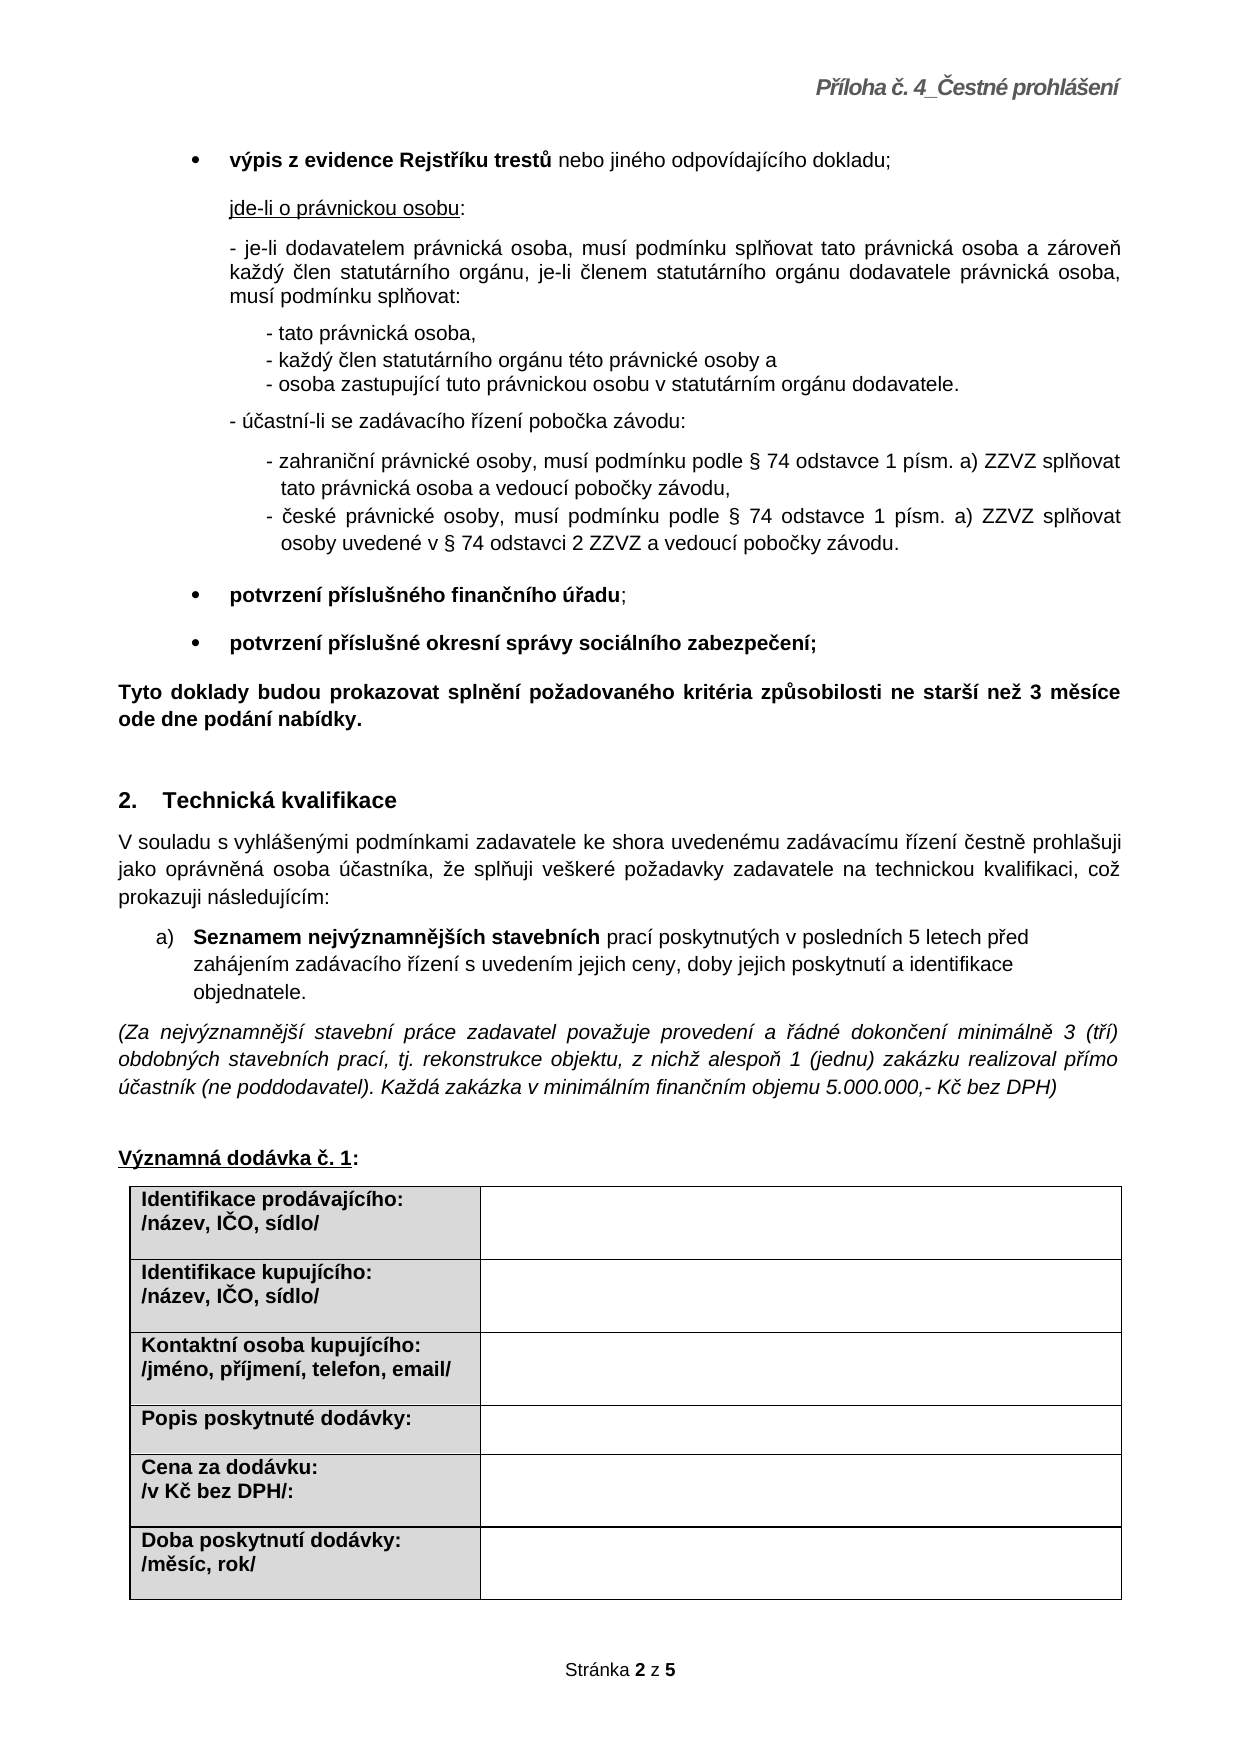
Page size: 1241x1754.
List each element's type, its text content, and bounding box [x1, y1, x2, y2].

list - zahraniční právnické osoby, musí podmínku podle § 74 odstavce 1 písm. a) ZZVZ splňovat tato právnická osoba a vedoucí pobočky závodu, [266, 448, 1122, 500]
list - české právnické osoby, musí podmínku podle § 74 odstavce 1 písm. a) ZZVZ splňovat osoby uvedené v § 74 odstavci 2 ZZVZ a vedoucí pobočky závodu. [266, 503, 1122, 555]
table_cell Doba poskytnutí dodávky: /měsíc, rok/ [131, 1528, 480, 1599]
list Seznamem nejvýznamnějších stavebních prací poskytnutých v posledních 5 letech před zahájením zadávacího řízení s uvedením jejich ceny, doby jejich poskytnutí a identifikace objednatele. [156, 925, 1122, 1004]
table_header Identifikace prodávajícího: /název, IČO, sídlo/ [131, 1187, 480, 1259]
table_cell [481, 1455, 1121, 1526]
list - účastní-li se zadávacího řízení pobočka závodu: [229, 408, 1122, 432]
subtitle Významná dodávka č. 1: [118, 1146, 1122, 1170]
text (Za nejvýznamnější stavební práce zadavatel považuje provedení a řádné dokončení minimálně 3 (tří) obdobných stavebních prací, tj. rekonstrukce objektu, z nichž alespoň 1 (jednu) zakázku realizoval přímo účastník (ne poddodavatel). Každá zakázka v minimálním finančním objemu 5.000.000,- Kč bez DPH) [118, 1020, 1122, 1099]
list - je-li dodavatelem právnická osoba, musí podmínku splňovat tato právnická osoba a zároveň každý člen statutárního orgánu, je-li členem statutárního orgánu dodavatele právnická osoba, musí podmínku splňovat: [229, 236, 1122, 308]
table_cell [481, 1333, 1121, 1404]
table_header [481, 1187, 1121, 1259]
text Tyto doklady budou prokazovat splnění požadovaného kritéria způsobilosti ne starší než 3 měsíce ode dne podání nabídky. [118, 679, 1122, 731]
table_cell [131, 1333, 480, 1404]
list - každý člen statutárního orgánu této právnické osoby a [192, 348, 1122, 372]
list potvrzení příslušného finančního úřadu; [192, 582, 1122, 607]
text V souladu s vyhlášenými podmínkami zadavatele ke shora uvedenému zadávacímu řízení čestně prohlašuji jako oprávněná osoba účastníka, že splňuji veškeré požadavky zadavatele na technickou kvalifikaci, což prokazuji následujícím: [118, 830, 1122, 909]
table_cell Cena za dodávku: /v Kč bez DPH/: [131, 1455, 480, 1526]
table_cell Identifikace kupujícího: /název, IČO, sídlo/ [131, 1260, 480, 1332]
subtitle Technická kvalifikace [118, 787, 1122, 813]
table_cell [481, 1406, 1121, 1453]
table_cell Popis poskytnuté dodávky: [131, 1406, 480, 1453]
list výpis z evidence Rejstříku trestů nebo jiného odpovídajícího dokladu; [192, 148, 1122, 172]
list potvrzení příslušné okresní správy sociálního zabezpečení; [192, 631, 1122, 655]
list - osoba zastupující tuto právnickou osobu v statutárním orgánu dodavatele. [192, 372, 1122, 396]
table_cell [481, 1528, 1121, 1599]
text jde-li o právnickou osobu: [229, 196, 1122, 220]
table_cell [481, 1260, 1121, 1332]
list - tato právnická osoba, [192, 321, 1122, 344]
